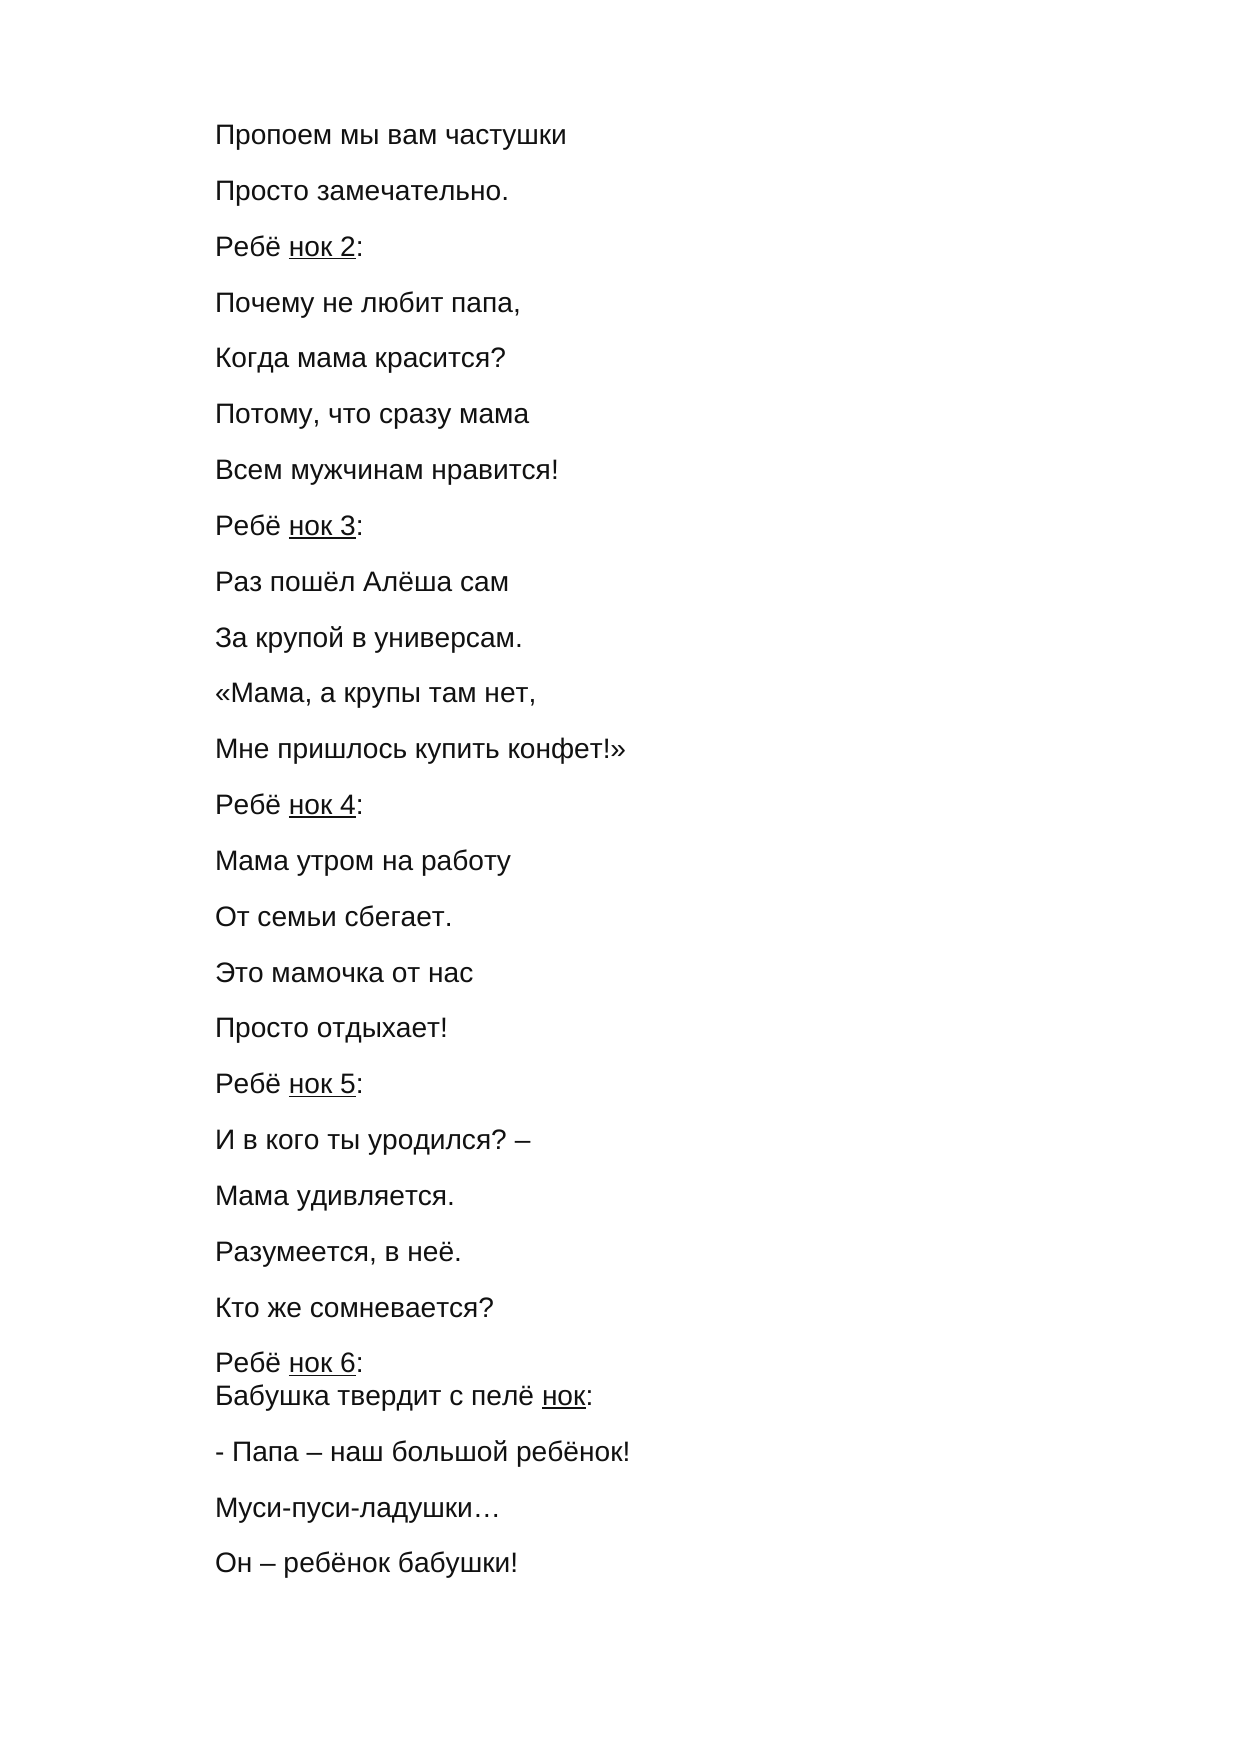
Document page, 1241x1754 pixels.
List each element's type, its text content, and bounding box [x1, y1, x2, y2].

text За крупой в универсам. [177, 621, 1152, 653]
text «Мама, а крупы там нет, [177, 676, 1152, 709]
text Почему не любит папа, [177, 286, 1152, 318]
text Всем мужчинам нравится! [177, 453, 1152, 486]
text Это мамочка от нас [177, 956, 1152, 988]
text Ребё нок 3: [177, 509, 1152, 541]
text Когда мама красится? [177, 341, 1152, 374]
text Разумеется, в неё. [177, 1235, 1152, 1267]
text Ребё нок 4: [177, 788, 1152, 821]
text - Папа – наш большой ребёнок! [177, 1435, 1152, 1467]
text Мама удивляется. [177, 1179, 1152, 1211]
text Раз пошёл Алёша сам [177, 565, 1152, 597]
text Мама утром на работу [177, 844, 1152, 876]
text Он – ребёнок бабушки! [177, 1546, 1152, 1579]
text Кто же сомневается? [177, 1291, 1152, 1323]
text И в кого ты уродился? – [177, 1123, 1152, 1156]
text Просто отдыхает! [177, 1011, 1152, 1044]
text Потому, что сразу мама [177, 397, 1152, 430]
text Ребё нок 6: [177, 1346, 1152, 1379]
text Пропоем мы вам частушки [177, 118, 1152, 151]
text Мне пришлось купить конфет!» [177, 732, 1152, 765]
text Ребё нок 5: [177, 1067, 1152, 1100]
text От семьи сбегает. [177, 900, 1152, 932]
text Муси-пуси-ладушки… [177, 1491, 1152, 1523]
text Ребё нок 2: [177, 230, 1152, 262]
text Бабушка твердит с пелё нок: [177, 1379, 1152, 1411]
text Просто замечательно. [177, 174, 1152, 206]
